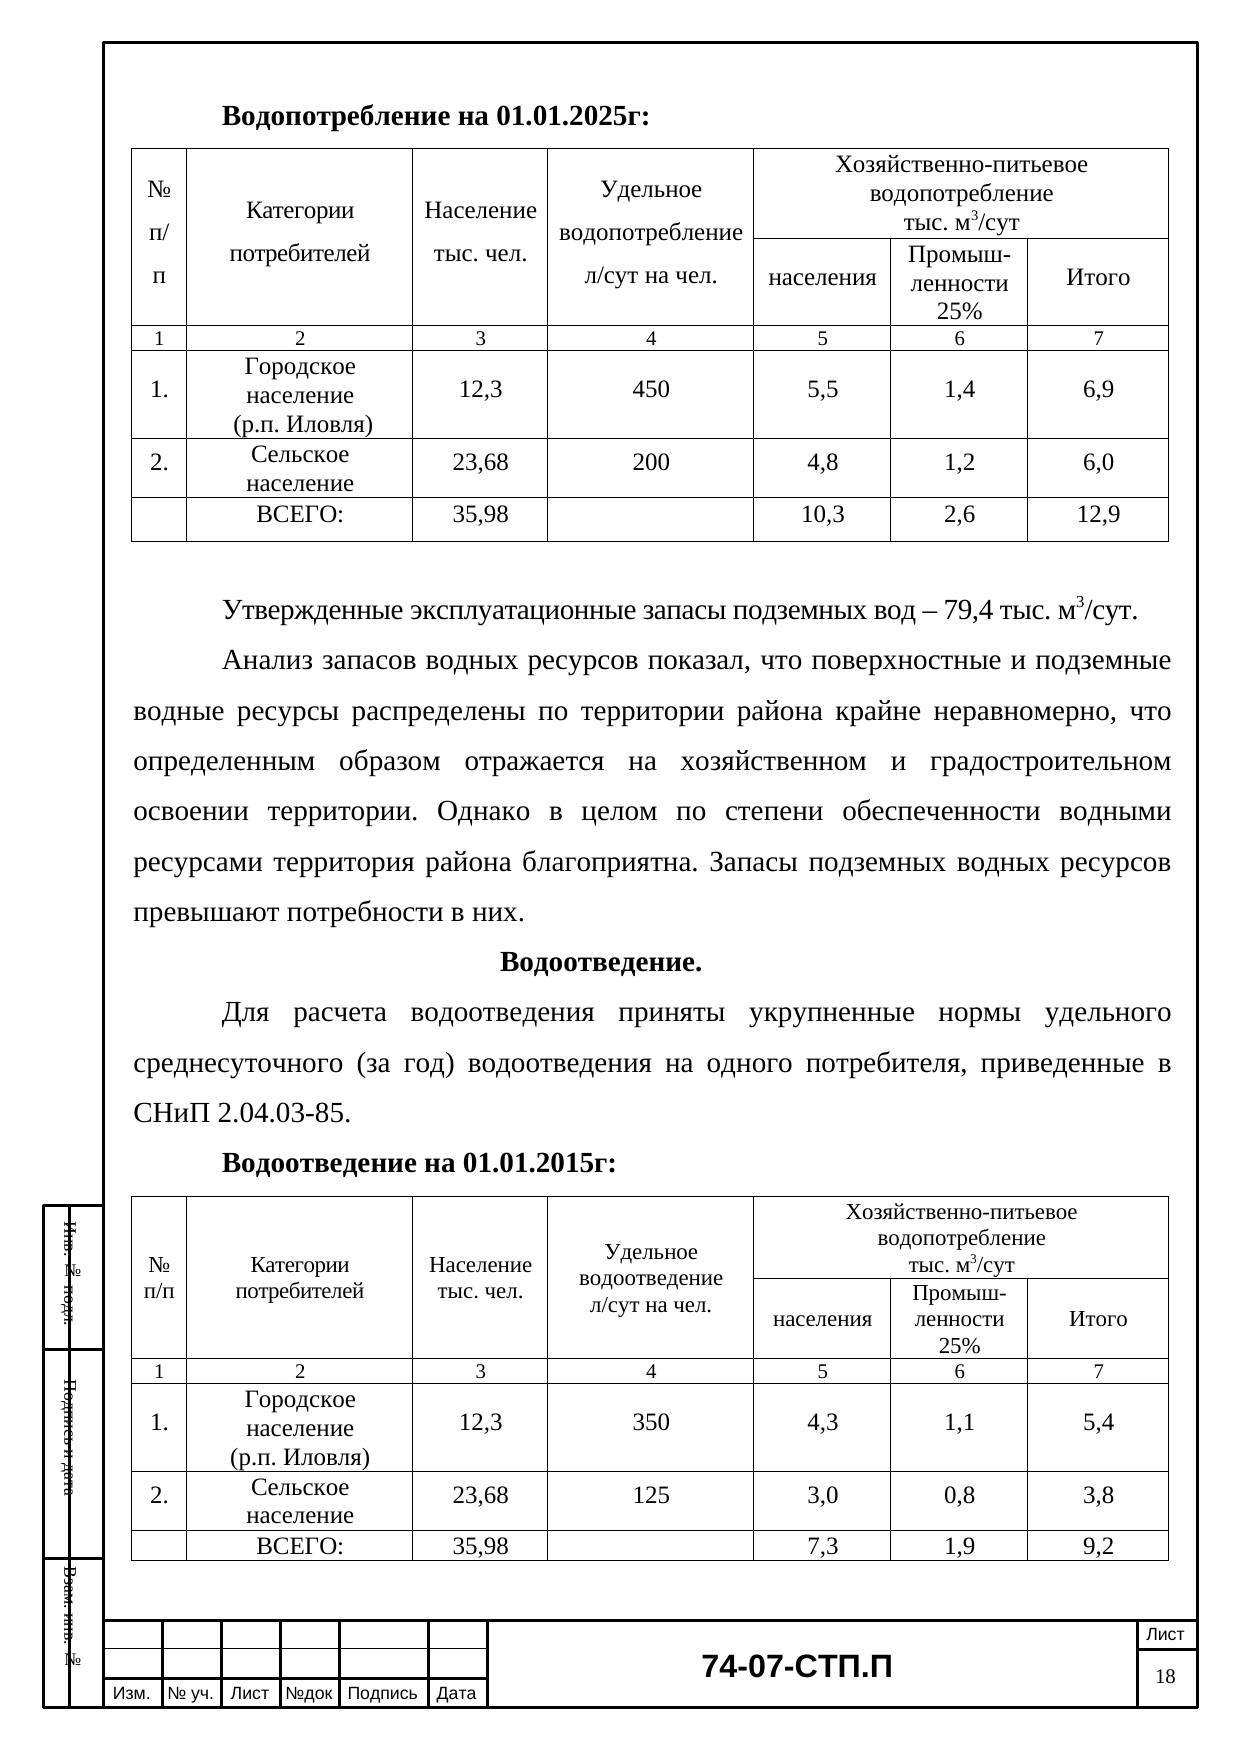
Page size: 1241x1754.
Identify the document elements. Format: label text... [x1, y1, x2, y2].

table_cell 1,2 [891, 439, 1027, 497]
table_cell Итого [1028, 1279, 1168, 1358]
table_cell 3 [413, 326, 547, 350]
table_cell [132, 1531, 186, 1560]
table_cell Городское население (р.п. Иловля) [187, 351, 412, 438]
table_cell 125 [548, 1472, 753, 1530]
table_cell Итого [1028, 239, 1168, 325]
text Водоотведение. [29, 944, 1172, 978]
table_cell Сельское население [187, 1472, 412, 1530]
table_cell 3 [413, 1359, 547, 1383]
table_cell 3,0 [754, 1472, 890, 1530]
table_cell 1,4 [891, 351, 1027, 438]
table_header Хозяйственно-питьевое водопотребление тыс. м3/сут [754, 149, 1168, 238]
table_cell 2,6 [891, 498, 1027, 541]
text Водоотведение на 01.01.2015г: [133, 1146, 1172, 1179]
table_cell 1,9 [891, 1531, 1027, 1560]
table_cell 35,98 [413, 1531, 547, 1560]
table_cell Промыш-ленности 25% [891, 239, 1027, 325]
table_cell 1 [132, 326, 186, 350]
table_cell Сельское население [187, 439, 412, 497]
table_cell 2 [187, 1359, 412, 1383]
table_cell 7 [1028, 1359, 1168, 1383]
table_cell 10,3 [754, 498, 890, 541]
table_header Удельное водоотведение л/сут на чел. [548, 1197, 753, 1358]
table_cell 23,68 [413, 1472, 547, 1530]
table_cell 200 [548, 439, 753, 497]
table_cell 1 [132, 1359, 186, 1383]
table_cell 2. [132, 1472, 186, 1530]
table_cell 9,2 [1028, 1531, 1168, 1560]
table_cell 0,8 [891, 1472, 1027, 1530]
table_header Категории потребителей [187, 1197, 412, 1358]
table_cell 4,8 [754, 439, 890, 497]
text Анализ запасов водных ресурсов показал, что поверхностные и подземные водные ресурсы распределены по территории района крайне неравномерно, что определенным образом отражается на хозяйственном и градостроительном освоении территории. Однако в целом по степени обеспеченности водными ресурсами территория района благоприятна. Запасы подземных водных ресурсов превышают потребности в них. [133, 642, 1172, 927]
table_cell ВСЕГО: [187, 498, 412, 541]
table_header № п/п [132, 149, 186, 325]
table_cell 350 [548, 1384, 753, 1471]
table_cell Промыш-ленности 25% [891, 1279, 1027, 1358]
table_cell 7 [1028, 326, 1168, 350]
table_cell 1. [132, 351, 186, 438]
table_cell 3,8 [1028, 1472, 1168, 1530]
table_cell [548, 1531, 753, 1560]
table_cell 5,5 [754, 351, 890, 438]
table_cell 6 [891, 1359, 1027, 1383]
table_cell 4 [548, 1359, 753, 1383]
table_cell 6,9 [1028, 351, 1168, 438]
table_header Население тыс. чел. [413, 149, 547, 325]
text Утвержденные эксплуатационные запасы подземных вод – 79,4 тыс. м3/сут. [133, 592, 1172, 626]
table_cell 6,0 [1028, 439, 1168, 497]
table_cell 450 [548, 351, 753, 438]
table_cell 12,9 [1028, 498, 1168, 541]
text Водопотребление на 01.01.2025г: [133, 98, 1172, 131]
table_cell 7,3 [754, 1531, 890, 1560]
table_cell 4,3 [754, 1384, 890, 1471]
table_cell 5 [754, 326, 890, 350]
table_cell 5,4 [1028, 1384, 1168, 1471]
table_cell 2. [132, 439, 186, 497]
table_cell 23,68 [413, 439, 547, 497]
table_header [754, 1197, 1168, 1278]
table_cell [132, 498, 186, 541]
table_header Население тыс. чел. [413, 1197, 547, 1358]
table_cell 35,98 [413, 498, 547, 541]
table_cell 1. [132, 1384, 186, 1471]
text Для расчета водоотведения приняты укрупненные нормы удельного среднесуточного (за год) водоотведения на одного потребителя, приведенные в СНиП 2.04.03-85. [133, 994, 1172, 1129]
table_cell ВСЕГО: [187, 1531, 412, 1560]
table_cell 12,3 [413, 351, 547, 438]
table_cell 1,1 [891, 1384, 1027, 1471]
table_header № п/п [132, 1197, 186, 1358]
table_cell 6 [891, 326, 1027, 350]
table_header Категории потребителей [187, 149, 412, 325]
table_header Удельное водопотребление л/сут на чел. [548, 149, 753, 325]
table_cell Городское население (р.п. Иловля) [187, 1384, 412, 1471]
table_cell 5 [754, 1359, 890, 1383]
table_cell 12,3 [413, 1384, 547, 1471]
table_cell 4 [548, 326, 753, 350]
table_cell населения [754, 1279, 890, 1358]
table_cell [548, 498, 753, 541]
table_cell населения [754, 239, 890, 325]
table_cell 2 [187, 326, 412, 350]
